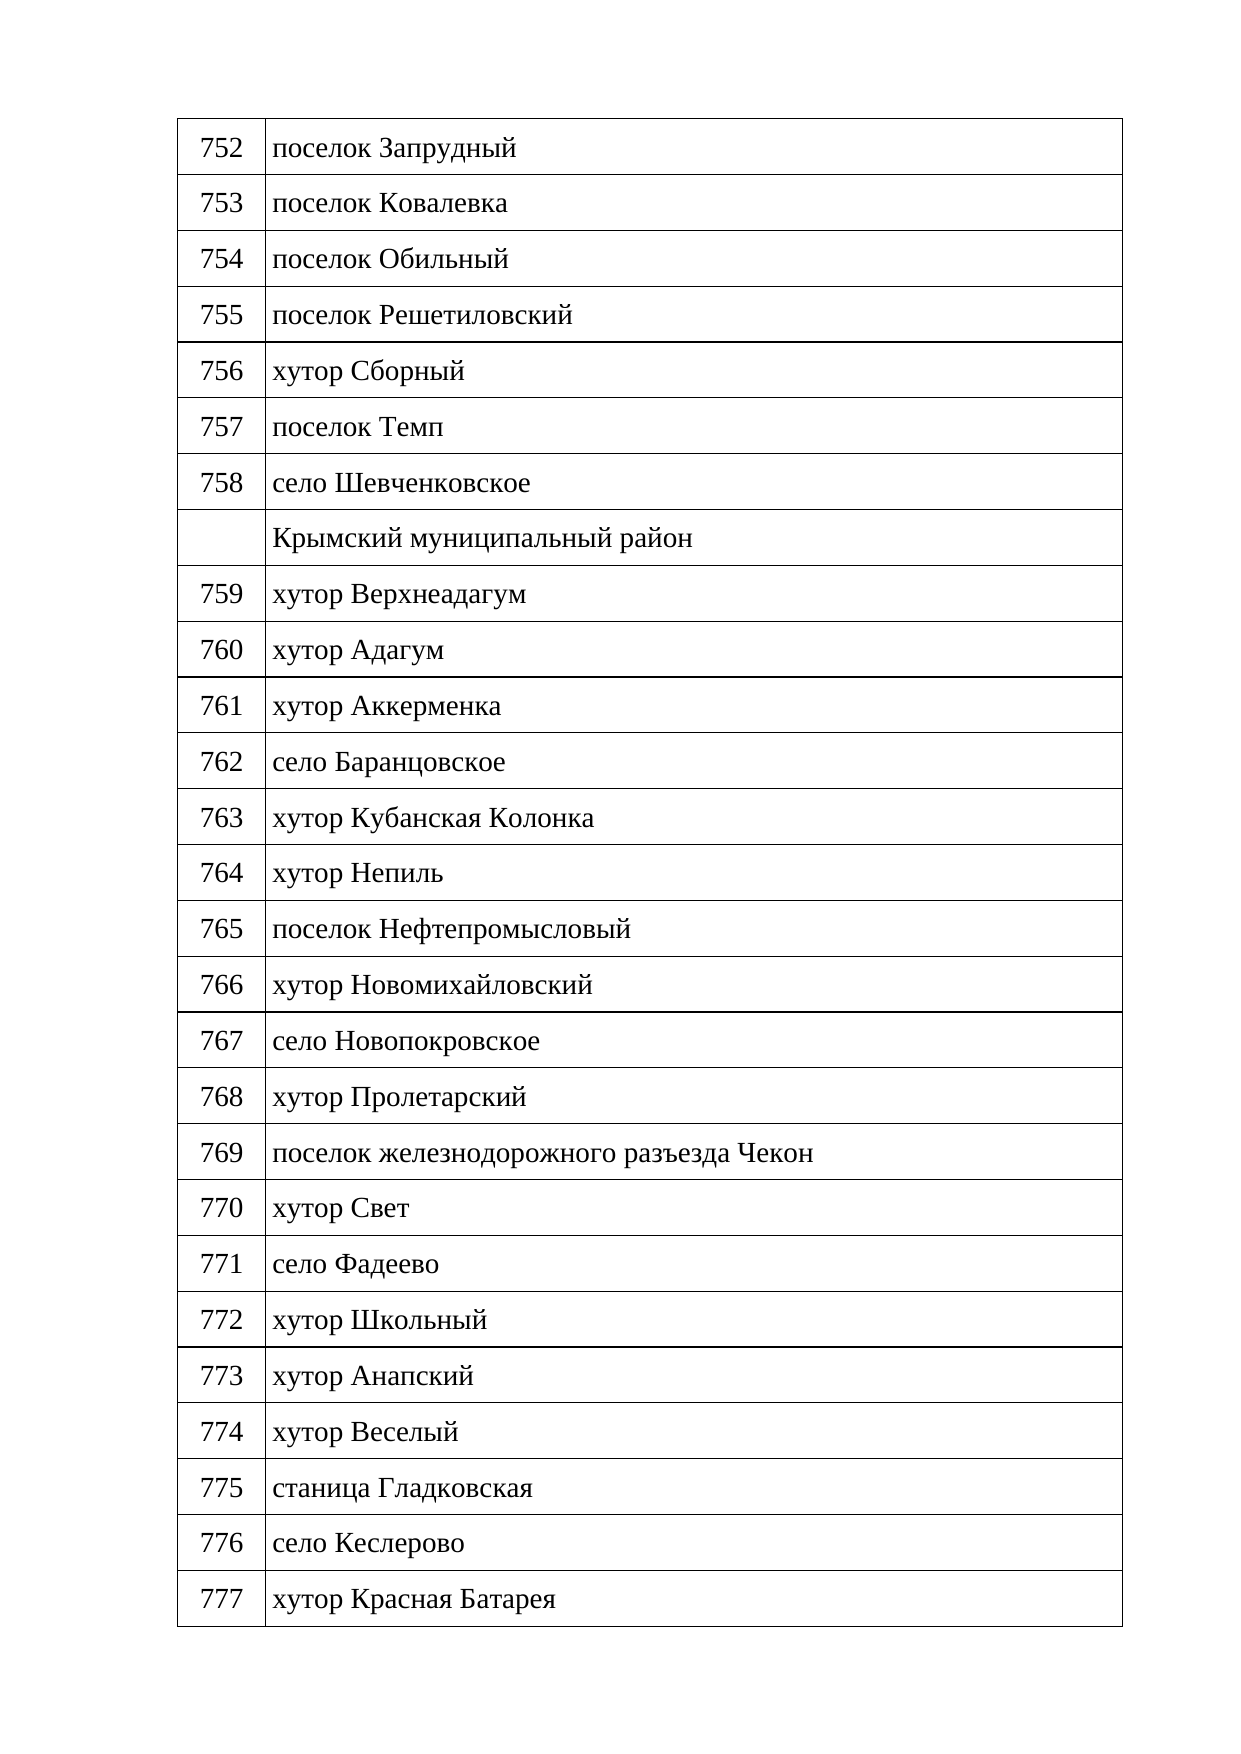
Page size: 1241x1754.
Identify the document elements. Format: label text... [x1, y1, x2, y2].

table_cell 761 [178, 678, 265, 732]
table_cell поселок Ковалевка [266, 175, 1122, 230]
table_cell село Новопокровское [266, 1013, 1122, 1067]
table_cell 773 [178, 1348, 265, 1402]
table_cell 763 [178, 789, 265, 844]
table_cell 771 [178, 1236, 265, 1291]
table_cell поселок железнодорожного разъезда Чекон [266, 1124, 1122, 1179]
table_cell поселок Решетиловский [266, 287, 1122, 341]
table_cell хутор Школьный [266, 1292, 1122, 1346]
table_cell 759 [178, 566, 265, 621]
table_cell село Шевченковское [266, 454, 1122, 509]
table_cell поселок Запрудный [266, 119, 1122, 174]
table_cell 768 [178, 1068, 265, 1123]
table_cell хутор Новомихайловский [266, 957, 1122, 1011]
table_cell 772 [178, 1292, 265, 1346]
table_cell 765 [178, 901, 265, 956]
table_cell хутор Адагум [266, 622, 1122, 676]
table_cell станица Гладковская [266, 1459, 1122, 1514]
table_cell 776 [178, 1515, 265, 1570]
table_cell [178, 510, 265, 565]
table_cell 767 [178, 1013, 265, 1067]
table_cell 760 [178, 622, 265, 676]
table_cell хутор Свет [266, 1180, 1122, 1235]
table_cell хутор Аккерменка [266, 678, 1122, 732]
table_cell 758 [178, 454, 265, 509]
table_cell 777 [178, 1571, 265, 1626]
table_cell 757 [178, 398, 265, 453]
table_cell Крымский муниципальный район [266, 510, 1122, 565]
table_cell 755 [178, 287, 265, 341]
table_cell село Кеслерово [266, 1515, 1122, 1570]
table_cell поселок Нефтепромысловый [266, 901, 1122, 956]
table_cell хутор Сборный [266, 343, 1122, 397]
table_cell хутор Кубанская Колонка [266, 789, 1122, 844]
table_cell хутор Пролетарский [266, 1068, 1122, 1123]
table_cell 775 [178, 1459, 265, 1514]
table_cell хутор Верхнеадагум [266, 566, 1122, 621]
table_cell 766 [178, 957, 265, 1011]
table_cell 752 [178, 119, 265, 174]
table_cell хутор Непиль [266, 845, 1122, 900]
table_cell хутор Красная Батарея [266, 1571, 1122, 1626]
table_cell село Фадеево [266, 1236, 1122, 1291]
table_cell 774 [178, 1403, 265, 1458]
table_cell хутор Веселый [266, 1403, 1122, 1458]
table_cell 753 [178, 175, 265, 230]
table_cell хутор Анапский [266, 1348, 1122, 1402]
table_cell 769 [178, 1124, 265, 1179]
table_cell 754 [178, 231, 265, 286]
table_cell село Баранцовское [266, 733, 1122, 788]
table_cell 770 [178, 1180, 265, 1235]
table_cell 762 [178, 733, 265, 788]
table_cell 764 [178, 845, 265, 900]
table_cell поселок Темп [266, 398, 1122, 453]
table_cell 756 [178, 343, 265, 397]
table_cell поселок Обильный [266, 231, 1122, 286]
